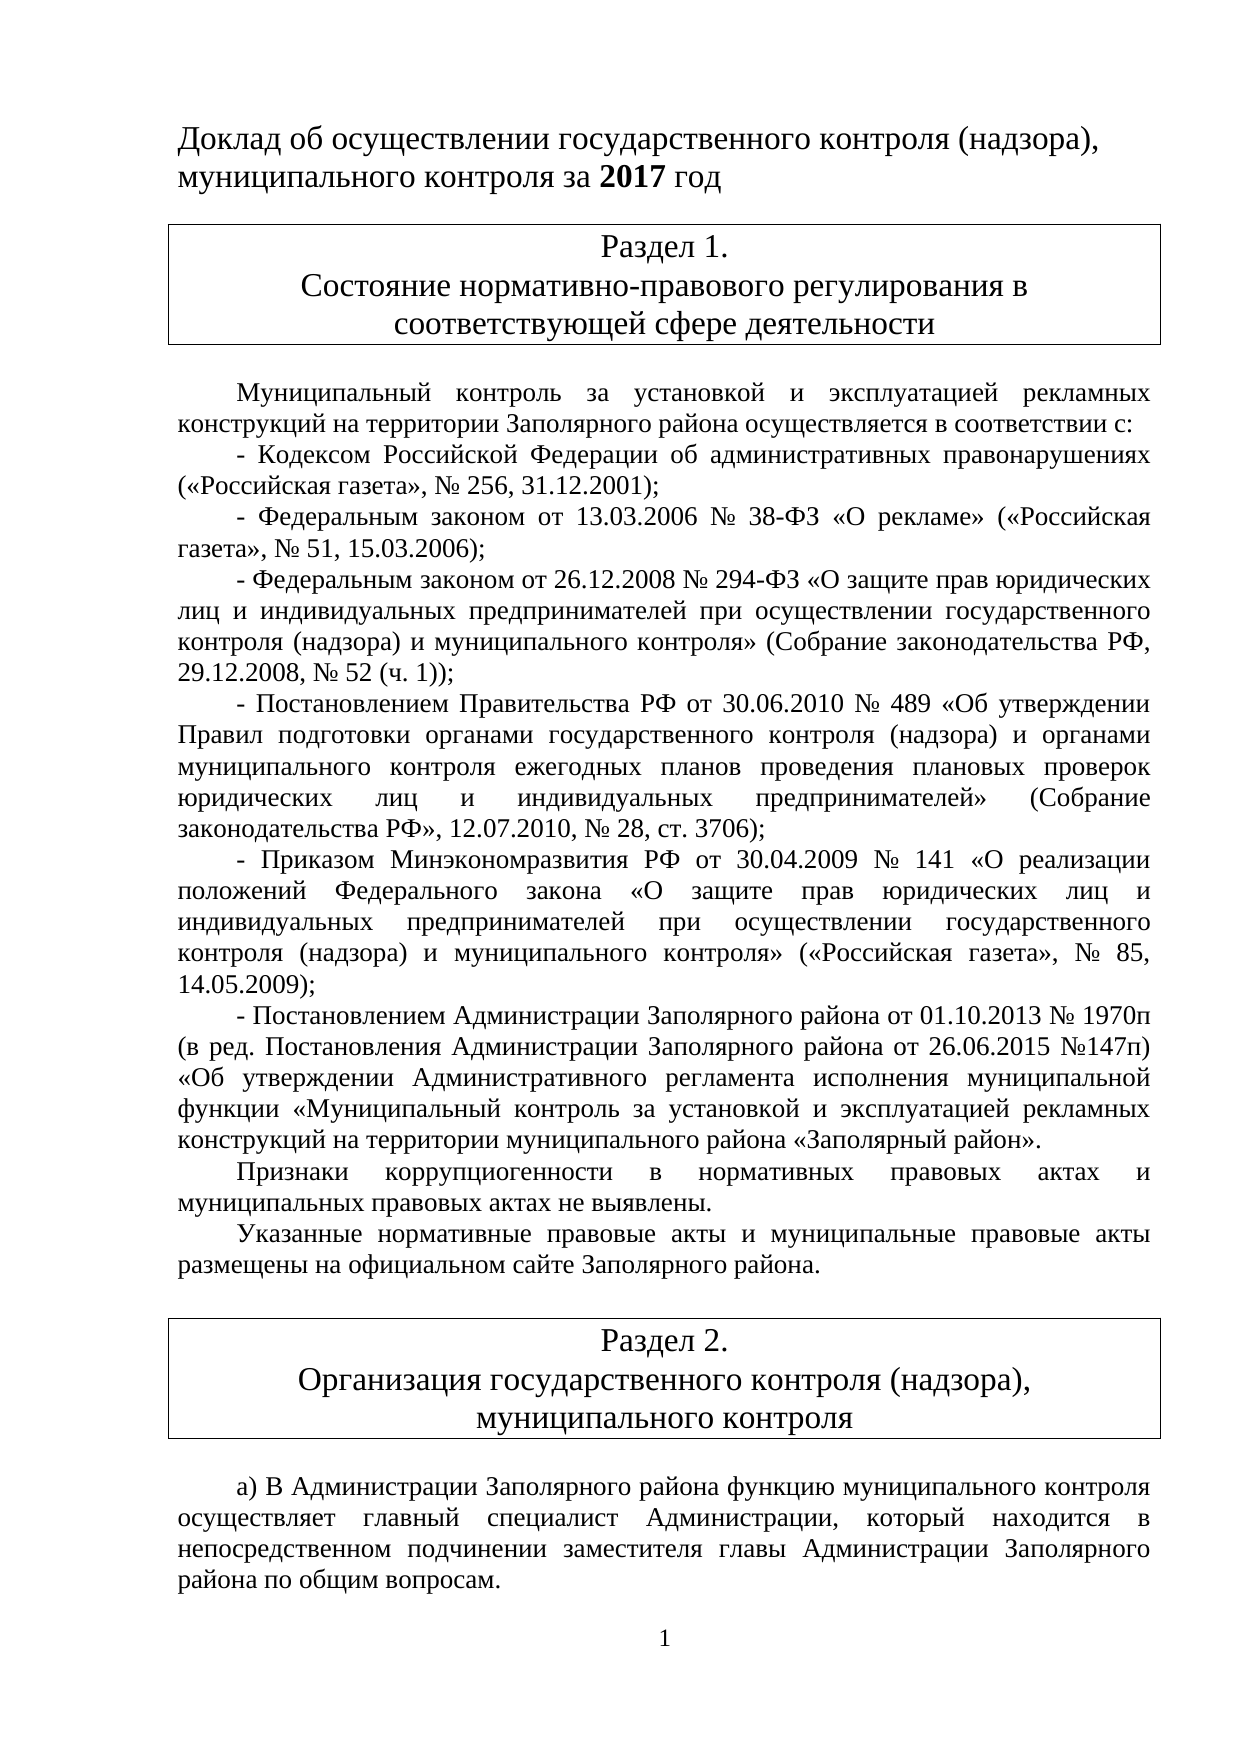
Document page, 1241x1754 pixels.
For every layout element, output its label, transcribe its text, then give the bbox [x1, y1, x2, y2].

text Организация государственного контроля (надзора), [177, 1359, 1152, 1394]
text Доклад об осуществлении государственного контроля (надзора), муниципального контроля за 2017 год [177, 118, 1152, 195]
text - Постановлением Правительства РФ от 30.06.2010 № 489 «Об утверждении Правил подготовки органами государственного контроля (надзора) и органами муниципального контроля ежегодных планов проведения плановых проверок юридических лиц и индивидуальных предпринимателей» (Собрание законодательства РФ», 12.07.2010, № 28, ст. 3706); [177, 687, 1152, 843]
text - Федеральным законом от 13.03.2006 № 38-ФЗ «О рекламе» («Российская газета», № 51, 15.03.2006); [177, 501, 1152, 563]
text - Постановлением Администрации Заполярного района от 01.10.2013 № 1970п (в ред. Постановления Администрации Заполярного района от 26.06.2015 №147п) «Об утверждении Административного регламента исполнения муниципальной функции «Муниципальный контроль за установкой и эксплуатацией рекламных конструкций на территории муниципального района «Заполярный район». [177, 999, 1152, 1154]
text соответствующей сфере деятельности [169, 300, 1160, 344]
text Муниципальный контроль за установкой и эксплуатацией рекламных конструкций на территории Заполярного района осуществляется в соответствии с: [177, 376, 1152, 438]
text Признаки коррупциогенности в нормативных правовых актах и муниципальных правовых актах не выявлены. [177, 1154, 1152, 1217]
text муниципального контроля [169, 1394, 1160, 1438]
text Указанные нормативные правовые акты и муниципальные правовые акты размещены на официальном сайте Заполярного района. [177, 1217, 1152, 1279]
text - Федеральным законом от 26.12.2008 № 294-ФЗ «О защите прав юридических лиц и индивидуальных предпринимателей при осуществлении государственного контроля (надзора) и муниципального контроля» (Собрание законодательства РФ, 29.12.2008, № 52 (ч. 1)); [177, 563, 1152, 687]
text Раздел 1. [169, 225, 1160, 265]
text Раздел 2. [169, 1319, 1160, 1359]
text - Кодексом Российской Федерации об административных правонарушениях («Российская газета», № 256, 31.12.2001); [177, 438, 1152, 501]
text а) В Администрации Заполярного района функцию муниципального контроля осуществляет главный специалист Администрации, который находится в непосредственном подчинении заместителя главы Администрации Заполярного района по общим вопросам. [177, 1470, 1152, 1594]
text Состояние нормативно-правового регулирования в [177, 265, 1152, 300]
text - Приказом Минэкономразвития РФ от 30.04.2009 № 141 «О реализации положений Федерального закона «О защите прав юридических лиц и индивидуальных предпринимателей при осуществлении государственного контроля (надзора) и муниципального контроля» («Российская газета», № 85, 14.05.2009); [177, 843, 1152, 999]
